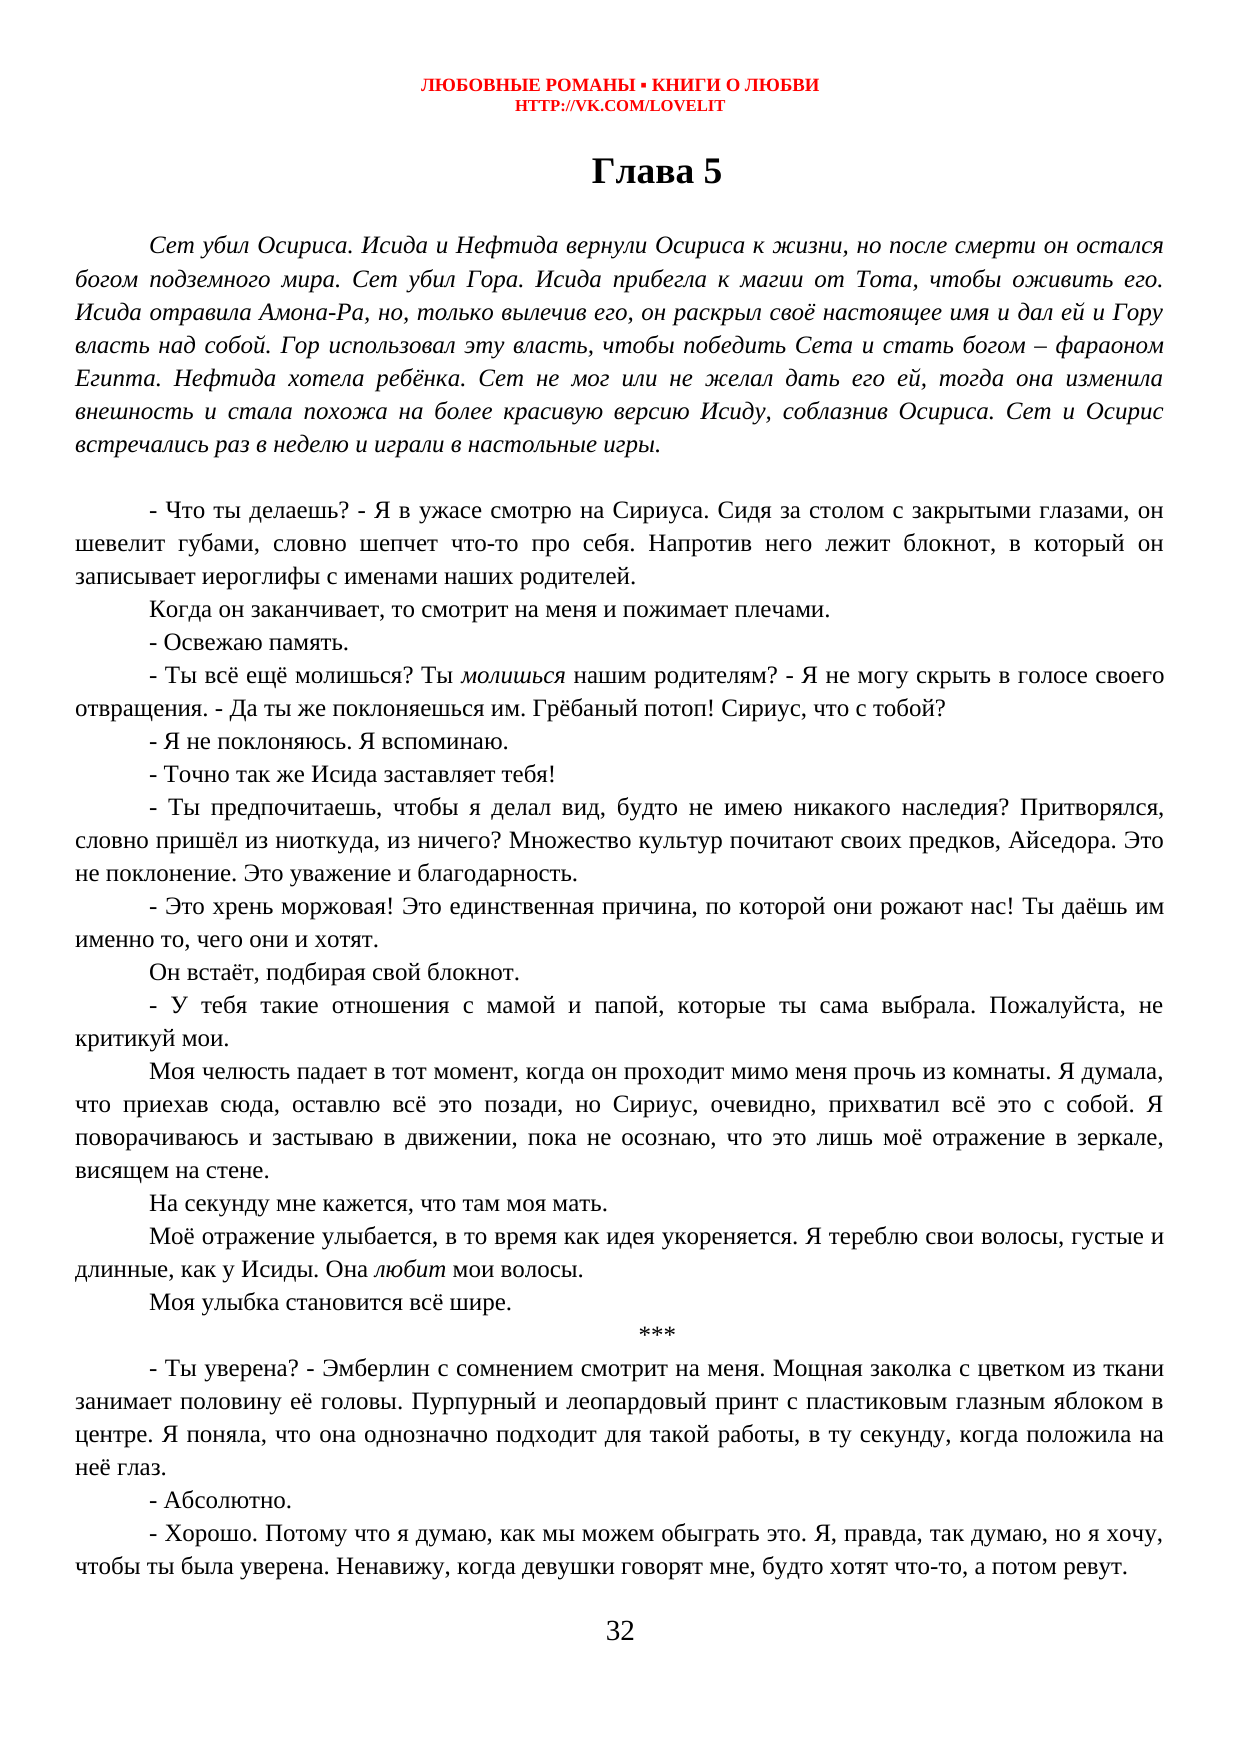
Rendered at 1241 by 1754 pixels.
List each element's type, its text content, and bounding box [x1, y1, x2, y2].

text *** [75, 1320, 1165, 1349]
text - Это хрень моржовая! Это единственная причина, по которой они рожают нас! Ты даёшь им именно то, чего они и хотят. [75, 891, 1165, 953]
text - Я не поклоняюсь. Я вспоминаю. [75, 726, 1165, 755]
text - Ты предпочитаешь, чтобы я делал вид, будто не имею никакого наследия? Притворялся, словно пришёл из ниоткуда, из ничего? Множество культур почитают своих предков, Айседора. Это не поклонение. Это уважение и благодарность. [75, 792, 1165, 887]
text На секунду мне кажется, что там моя мать. [75, 1188, 1165, 1217]
text - Ты уверена? - Эмберлин с сомнением смотрит на меня. Мощная заколка с цветком из ткани занимает половину её головы. Пурпурный и леопардовый принт с пластиковым глазным яблоком в центре. Я поняла, что она однозначно подходит для такой работы, в ту секунду, когда положила на неё глаз. [75, 1353, 1165, 1481]
text Когда он заканчивает, то смотрит на меня и пожимает плечами. [75, 594, 1165, 623]
text - Ты всё ещё молишься? Ты молишься нашим родителям? - Я не могу скрыть в голосе своего отвращения. - Да ты же поклоняешься им. Грёбаный потоп! Сириус, что с тобой? [75, 660, 1165, 722]
text - Абсолютно. [75, 1485, 1165, 1514]
text Глава 5 [75, 148, 1165, 191]
text Моё отражение улыбается, в то время как идея укореняется. Я тереблю свои волосы, густые и длинные, как у Исиды. Она любит мои волосы. [75, 1221, 1165, 1283]
text - Что ты делаешь? - Я в ужасе смотрю на Сириуса. Сидя за столом с закрытыми глазами, он шевелит губами, словно шепчет что-то про себя. Напротив него лежит блокнот, в который он записывает иероглифы с именами наших родителей. [75, 495, 1165, 589]
text - Точно так же Исида заставляет тебя! [75, 759, 1165, 788]
text Моя улыбка становится всё шире. [75, 1287, 1165, 1316]
text - Освежаю память. [75, 627, 1165, 656]
text - У тебя такие отношения с мамой и папой, которые ты сама выбрала. Пожалуйста, не критикуй мои. [75, 990, 1165, 1052]
text Сет убил Осириса. Исида и Нефтида вернули Осириса к жизни, но после смерти он остался богом подземного мира. Сет убил Гора. Исида прибегла к магии от Тота, чтобы оживить его. Исида отравила Амона-Ра, но, только вылечив его, он раскрыл своё настоящее имя и дал ей и Гору власть над собой. Гор использовал эту власть, чтобы победить Сета и стать богом – фараоном Египта. Нефтида хотела ребёнка. Сет не мог или не желал дать его ей, тогда она изменила внешность и стала похожа на более красивую версию Исиду, соблазнив Осириса. Сет и Осирис встречались раз в неделю и играли в настольные игры. [75, 231, 1165, 457]
text - Хорошо. Потому что я думаю, как мы можем обыграть это. Я, правда, так думаю, но я хочу, чтобы ты была уверена. Ненавижу, когда девушки говорят мне, будто хотят что-то, а потом ревут. [75, 1518, 1165, 1580]
text Моя челюсть падает в тот момент, когда он проходит мимо меня прочь из комнаты. Я думала, что приехав сюда, оставлю всё это позади, но Сириус, очевидно, прихватил всё это с собой. Я поворачиваюсь и застываю в движении, пока не осознаю, что это лишь моё отражение в зеркале, висящем на стене. [75, 1056, 1165, 1184]
text Он встаёт, подбирая свой блокнот. [75, 957, 1165, 986]
